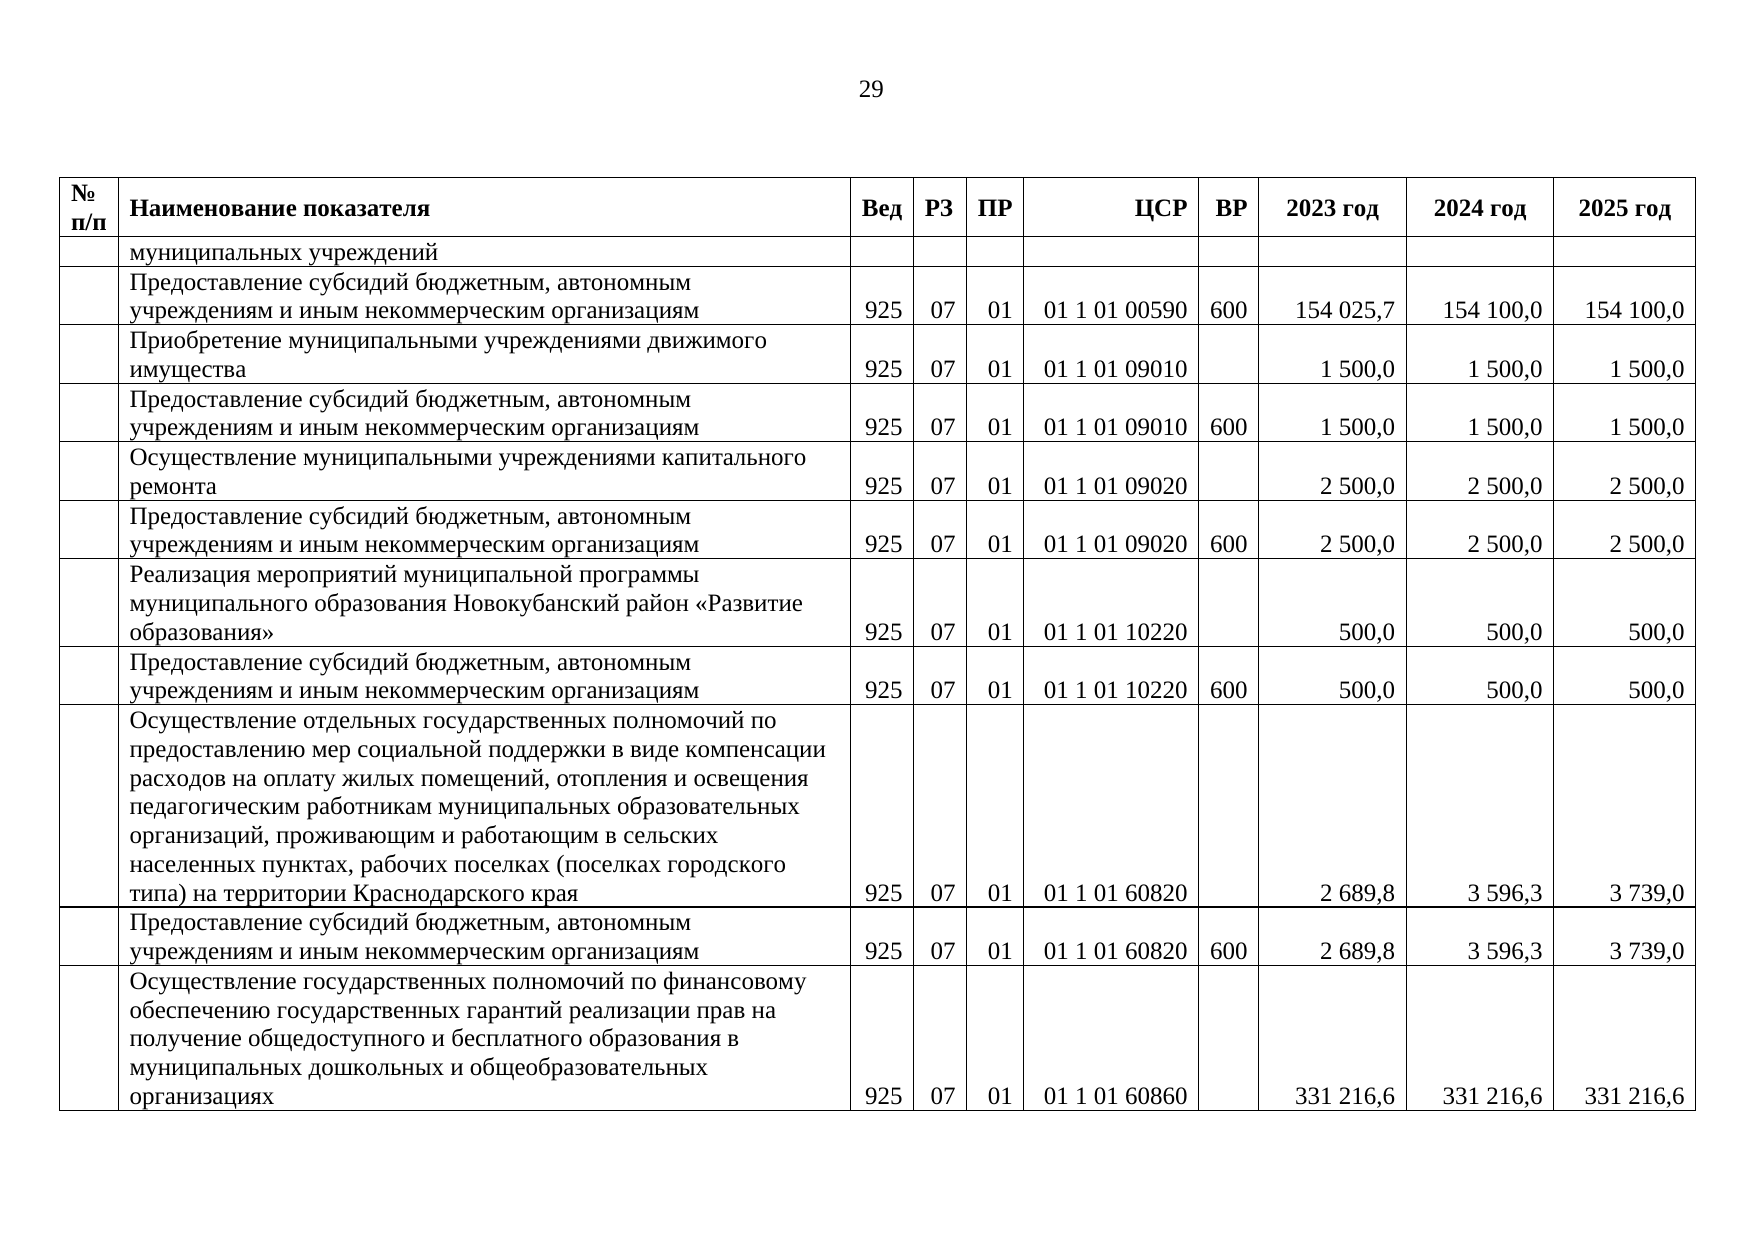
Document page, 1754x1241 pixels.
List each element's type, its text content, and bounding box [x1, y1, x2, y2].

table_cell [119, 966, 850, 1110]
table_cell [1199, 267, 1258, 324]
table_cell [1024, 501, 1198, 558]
table_header Вед [851, 178, 913, 236]
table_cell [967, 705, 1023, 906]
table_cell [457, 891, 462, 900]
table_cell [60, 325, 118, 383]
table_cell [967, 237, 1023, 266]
table_header РЗ [914, 178, 966, 236]
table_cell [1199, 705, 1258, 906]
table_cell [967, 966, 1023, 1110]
table_header 2023 год [1259, 178, 1406, 236]
table_header Наименование показателя [119, 178, 850, 236]
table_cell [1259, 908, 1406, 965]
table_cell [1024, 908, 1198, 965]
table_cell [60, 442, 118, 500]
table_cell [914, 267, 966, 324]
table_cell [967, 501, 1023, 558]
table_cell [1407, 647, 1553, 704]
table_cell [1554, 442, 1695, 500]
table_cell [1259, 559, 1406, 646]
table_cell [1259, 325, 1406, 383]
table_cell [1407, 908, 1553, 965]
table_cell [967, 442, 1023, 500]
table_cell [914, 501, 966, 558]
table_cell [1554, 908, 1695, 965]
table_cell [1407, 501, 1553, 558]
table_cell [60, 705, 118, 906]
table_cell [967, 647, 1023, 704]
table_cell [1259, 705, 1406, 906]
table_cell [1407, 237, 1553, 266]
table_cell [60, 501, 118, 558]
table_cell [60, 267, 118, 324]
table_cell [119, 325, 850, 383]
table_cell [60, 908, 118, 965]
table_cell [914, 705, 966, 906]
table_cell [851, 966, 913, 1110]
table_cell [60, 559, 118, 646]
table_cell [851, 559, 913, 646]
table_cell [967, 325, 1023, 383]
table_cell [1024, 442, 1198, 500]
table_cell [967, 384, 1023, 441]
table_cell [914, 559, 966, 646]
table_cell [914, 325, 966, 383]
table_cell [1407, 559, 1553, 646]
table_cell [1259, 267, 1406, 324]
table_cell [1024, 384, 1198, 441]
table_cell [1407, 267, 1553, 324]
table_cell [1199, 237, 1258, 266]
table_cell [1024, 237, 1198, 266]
table_header 2025 год [1554, 178, 1695, 236]
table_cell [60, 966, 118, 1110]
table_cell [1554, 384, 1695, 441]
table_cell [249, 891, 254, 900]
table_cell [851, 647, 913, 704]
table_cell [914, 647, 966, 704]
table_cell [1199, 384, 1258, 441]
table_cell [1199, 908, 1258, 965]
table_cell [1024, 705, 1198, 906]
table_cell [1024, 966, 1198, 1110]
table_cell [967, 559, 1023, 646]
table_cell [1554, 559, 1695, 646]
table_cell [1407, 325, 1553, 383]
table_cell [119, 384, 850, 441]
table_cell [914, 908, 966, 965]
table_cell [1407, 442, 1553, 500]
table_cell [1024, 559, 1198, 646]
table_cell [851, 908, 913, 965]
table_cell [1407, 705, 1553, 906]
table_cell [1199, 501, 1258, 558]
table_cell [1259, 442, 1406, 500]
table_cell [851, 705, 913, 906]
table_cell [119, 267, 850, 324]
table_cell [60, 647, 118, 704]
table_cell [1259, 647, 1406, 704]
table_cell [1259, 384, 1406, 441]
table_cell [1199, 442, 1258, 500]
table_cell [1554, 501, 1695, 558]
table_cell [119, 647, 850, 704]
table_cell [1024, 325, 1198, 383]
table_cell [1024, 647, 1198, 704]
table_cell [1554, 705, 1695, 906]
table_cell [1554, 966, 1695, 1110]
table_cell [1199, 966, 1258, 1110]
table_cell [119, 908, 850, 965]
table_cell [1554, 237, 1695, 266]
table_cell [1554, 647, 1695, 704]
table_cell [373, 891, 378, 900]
table_header № п/п [60, 178, 118, 236]
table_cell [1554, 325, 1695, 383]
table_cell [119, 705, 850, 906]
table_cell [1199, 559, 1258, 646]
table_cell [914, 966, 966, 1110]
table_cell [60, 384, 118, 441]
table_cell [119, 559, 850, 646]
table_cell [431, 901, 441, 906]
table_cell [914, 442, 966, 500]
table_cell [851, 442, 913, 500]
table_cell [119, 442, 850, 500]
table_header ЦСР [1024, 178, 1198, 236]
table_header ПР [967, 178, 1023, 236]
table_header ВР [1199, 178, 1258, 236]
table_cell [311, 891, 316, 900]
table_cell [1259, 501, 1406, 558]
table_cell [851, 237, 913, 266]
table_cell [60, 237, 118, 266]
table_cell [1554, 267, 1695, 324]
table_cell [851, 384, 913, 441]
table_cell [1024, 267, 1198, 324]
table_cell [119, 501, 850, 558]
table_header 2024 год [1407, 178, 1553, 236]
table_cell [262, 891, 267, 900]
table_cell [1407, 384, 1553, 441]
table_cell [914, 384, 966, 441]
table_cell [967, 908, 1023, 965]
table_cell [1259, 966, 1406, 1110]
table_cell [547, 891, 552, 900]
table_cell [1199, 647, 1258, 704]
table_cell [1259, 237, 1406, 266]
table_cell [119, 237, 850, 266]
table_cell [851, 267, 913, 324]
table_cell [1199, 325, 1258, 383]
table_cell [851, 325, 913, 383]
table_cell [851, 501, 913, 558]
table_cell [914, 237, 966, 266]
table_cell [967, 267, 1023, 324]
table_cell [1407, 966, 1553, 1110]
